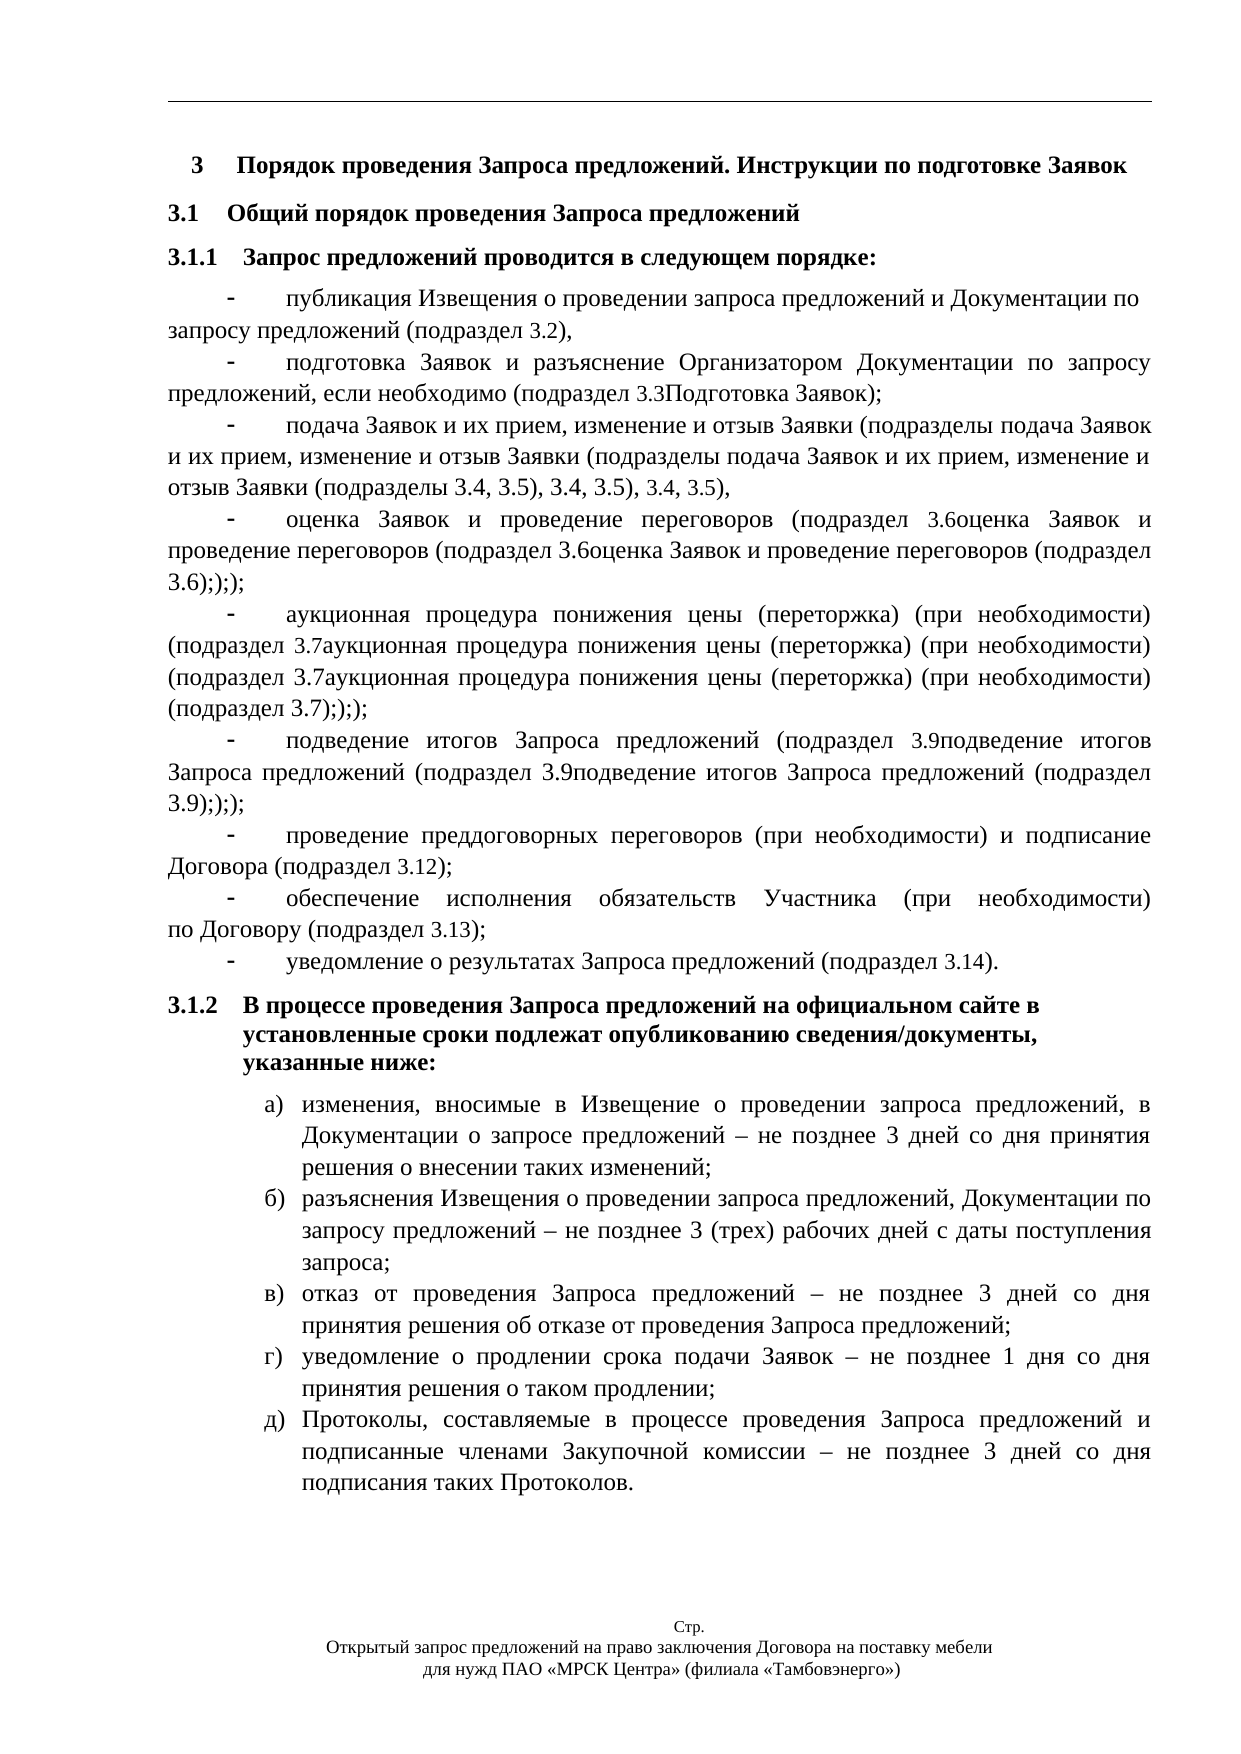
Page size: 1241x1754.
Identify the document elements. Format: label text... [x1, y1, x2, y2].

list аукционная процедура понижения цены (переторжка) (при необходимости) (подраздел 3.7); [168, 599, 1152, 722]
subtitle Запрос предложений проводится в следующем порядке: [168, 242, 1152, 271]
list подача Заявок и их прием, изменение и отзыв Заявки (подразделы 3.4, 3.5), [168, 410, 1152, 501]
list обеспечение исполнения обязательств Участника (при необходимости) по Договору (подраздел 3.13); [168, 883, 1152, 943]
subtitle В процессе проведения Запроса предложений на официальном сайте в установленные сроки подлежат опубликованию сведения/документы, указанные ниже: [168, 990, 1152, 1076]
list уведомление о результатах Запроса предложений (подраздел 3.14). [168, 946, 1152, 975]
list уведомление о продлении срока подачи Заявок – не позднее 1 дня со дня принятия решения о таком продлении; [264, 1341, 1152, 1402]
list Протоколы, составляемые в процессе проведения Запроса предложений и подписанные членами Закупочной комиссии – не позднее 3 дней со дня подписания таких Протоколов. [264, 1404, 1152, 1496]
list разъяснения Извещения о проведении запроса предложений, Документации по запросу предложений – не позднее 3 (трех) рабочих дней с даты поступления запроса; [264, 1183, 1152, 1275]
list подготовка Заявок и разъяснение Организатором Документации по запросу предложений, если необходимо (подраздел 3.3); [168, 347, 1152, 407]
list оценка Заявок и проведение переговоров (подраздел 3.6); [168, 504, 1152, 596]
list публикация Извещения о проведении запроса предложений и Документации по запросу предложений (подраздел 3.2), [168, 283, 1152, 344]
list изменения, вносимые в Извещение о проведении запроса предложений, в Документации о запросе предложений – не позднее 3 дней со дня принятия решения о внесении таких изменений; [264, 1089, 1152, 1181]
list отказ от проведения Запроса предложений – не позднее 3 дней со дня принятия решения об отказе от проведения Запроса предложений; [264, 1278, 1152, 1338]
subtitle Общий порядок проведения Запроса предложений [168, 198, 1152, 227]
list проведение преддоговорных переговоров (при необходимости) и подписание Договора (подраздел 3.12); [168, 820, 1152, 880]
list подведение итогов Запроса предложений (подраздел 3.9); [168, 725, 1152, 817]
subtitle Порядок проведения Запроса предложений. Инструкции по подготовке Заявок [166, 150, 1152, 179]
